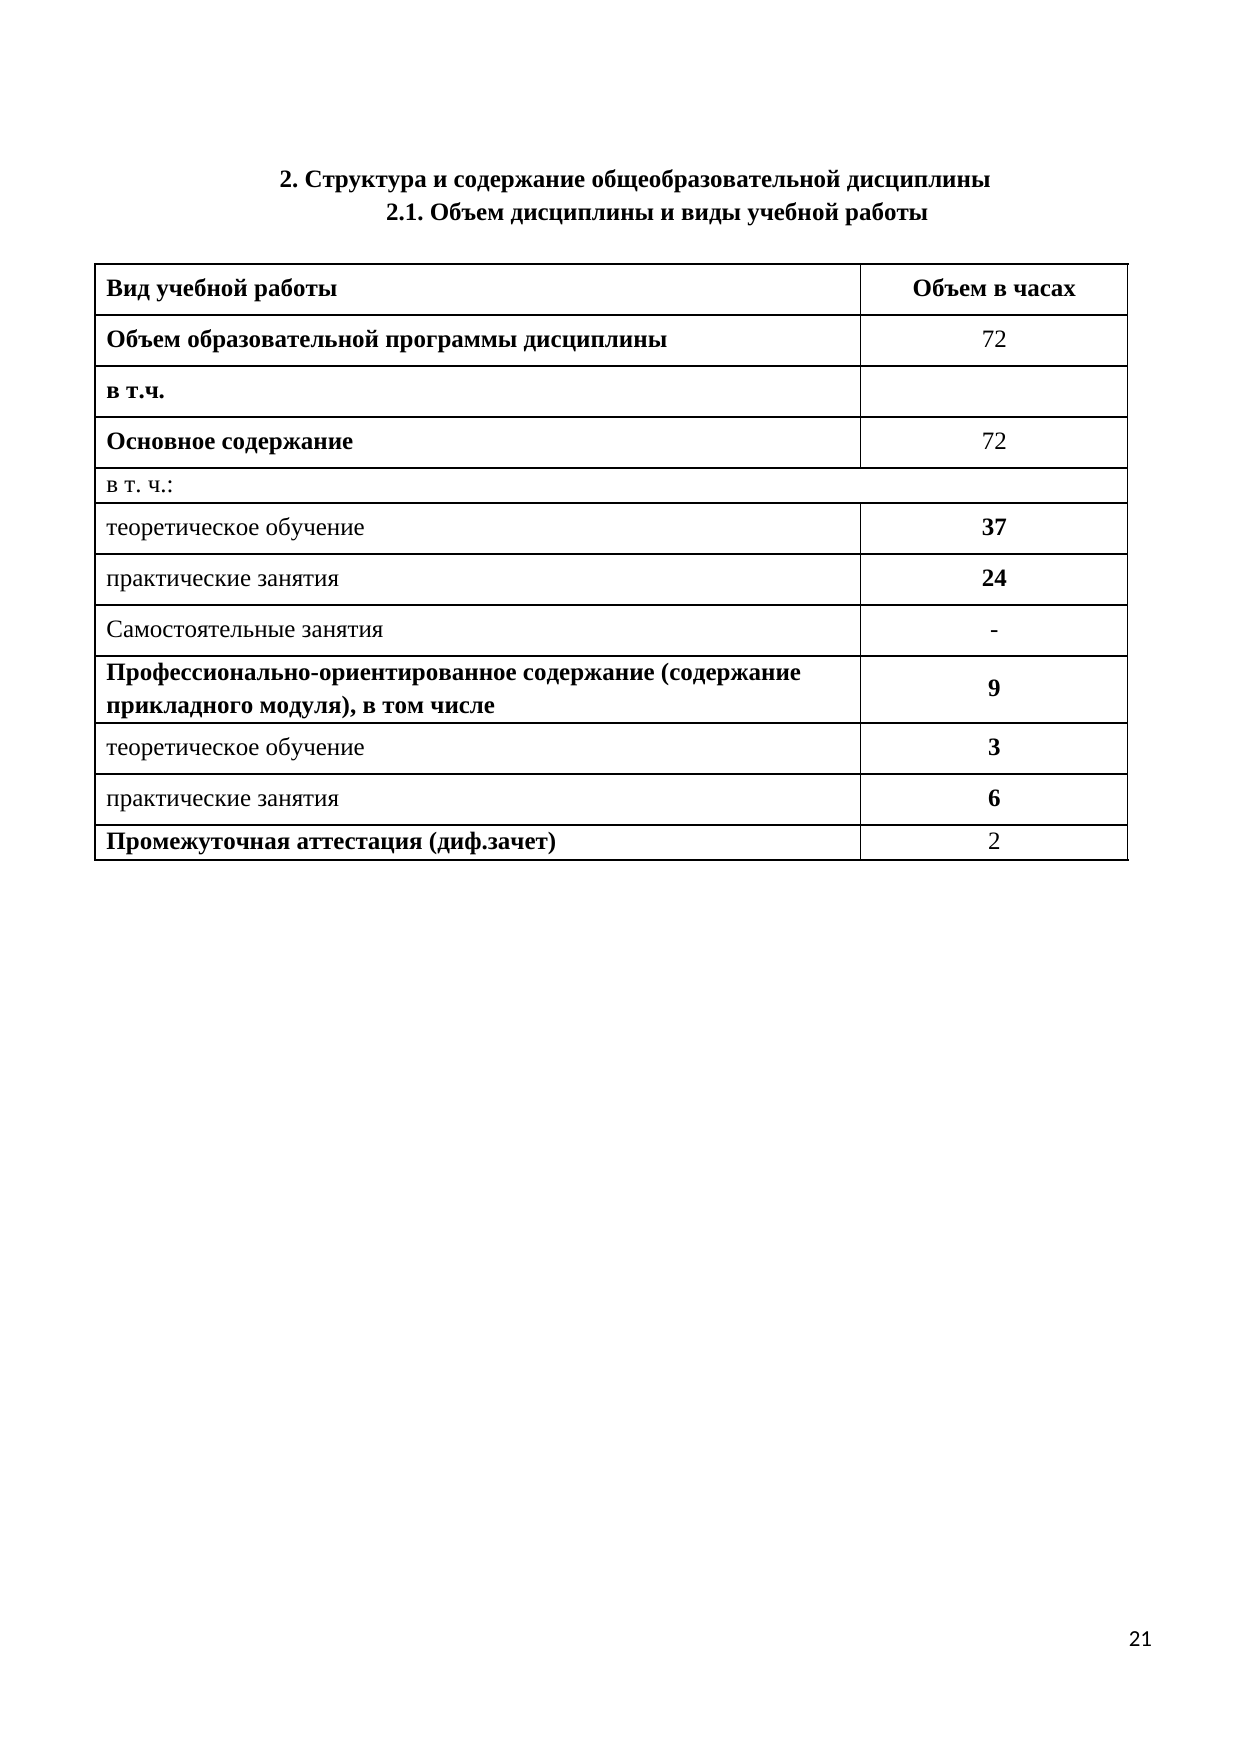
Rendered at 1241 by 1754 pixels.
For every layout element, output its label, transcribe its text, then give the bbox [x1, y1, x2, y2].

table_cell теоретическое обучение [96, 504, 860, 553]
table_header Объем в часах [861, 265, 1127, 314]
table_cell 24 [861, 555, 1127, 604]
text 2.1. Объем дисциплины и виды учебной работы [118, 197, 1152, 226]
table_cell практические занятия [96, 555, 860, 604]
table_cell 37 [861, 504, 1127, 553]
table_cell в т.ч. [96, 367, 860, 416]
table_cell Объем образовательной программы дисциплины [96, 316, 860, 365]
table_cell Самостоятельные занятия [96, 606, 860, 655]
table_cell Основное содержание [96, 418, 860, 467]
table_cell 3 [861, 724, 1127, 773]
table_cell практические занятия [96, 775, 860, 824]
subtitle 2. Структура и содержание общеобразовательной дисциплины [118, 164, 1152, 192]
table_header Вид учебной работы [96, 265, 860, 314]
table_cell Промежуточная аттестация (диф.зачет) [96, 826, 860, 859]
table_cell 72 [861, 418, 1127, 467]
table_cell 9 [861, 657, 1127, 722]
table_cell [861, 367, 1127, 416]
table_cell в т. ч.: [96, 469, 1127, 502]
table_cell 6 [861, 775, 1127, 824]
table_cell теоретическое обучение [96, 724, 860, 773]
table_cell 72 [861, 316, 1127, 365]
table_cell 2 [861, 826, 1127, 859]
table_cell Профессионально-ориентированное содержание (содержание прикладного модуля), в том числе [96, 657, 860, 722]
table_cell - [861, 606, 1127, 655]
